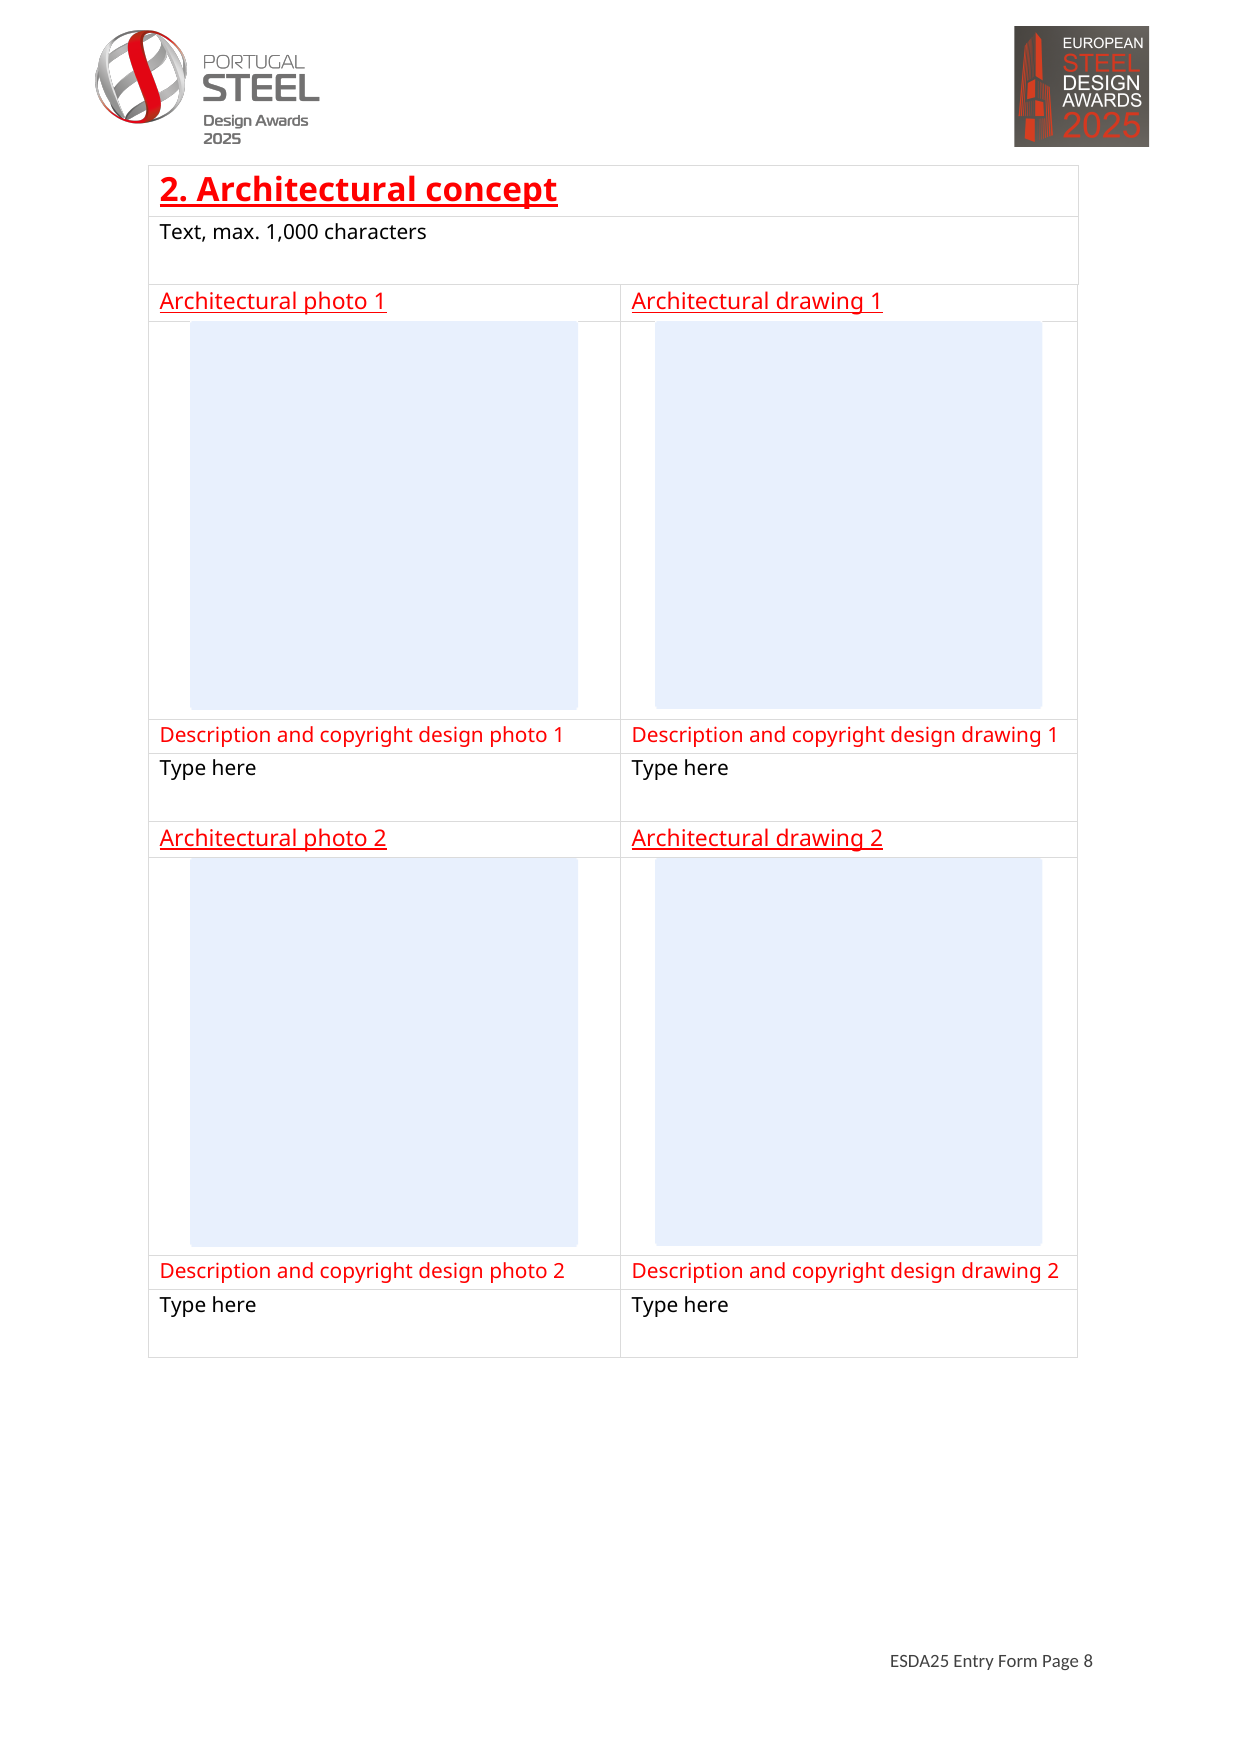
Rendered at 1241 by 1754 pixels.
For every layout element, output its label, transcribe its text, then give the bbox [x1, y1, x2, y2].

picture [190, 321, 579, 710]
picture [190, 858, 579, 1247]
table_cell Type here [621, 1290, 1077, 1357]
table_cell [149, 322, 620, 719]
table_cell [149, 858, 620, 1255]
table_header 2. Architectural concept [149, 166, 1078, 216]
table_cell Description and copyright design drawing 1 [621, 720, 1077, 752]
table_cell Description and copyright design photo 1 [149, 720, 620, 752]
table_cell [621, 322, 1077, 719]
table_cell Type here [149, 1290, 620, 1357]
table_cell Architectural drawing 2 [621, 822, 1077, 857]
table_cell Type here [621, 754, 1077, 821]
picture [655, 321, 1043, 709]
table_cell [621, 858, 1077, 1255]
table_cell Architectural photo 1 [149, 285, 620, 321]
table_cell Architectural photo 2 [149, 822, 620, 857]
picture [93, 26, 322, 145]
picture [1014, 26, 1150, 147]
table_cell Description and copyright design photo 2 [149, 1256, 620, 1289]
table_cell Description and copyright design drawing 2 [621, 1256, 1077, 1289]
table_cell Architectural drawing 1 [621, 285, 1077, 321]
table_cell Text, max. 1,000 characters [149, 217, 1078, 284]
picture [655, 858, 1043, 1246]
table_cell Type here [149, 754, 620, 821]
